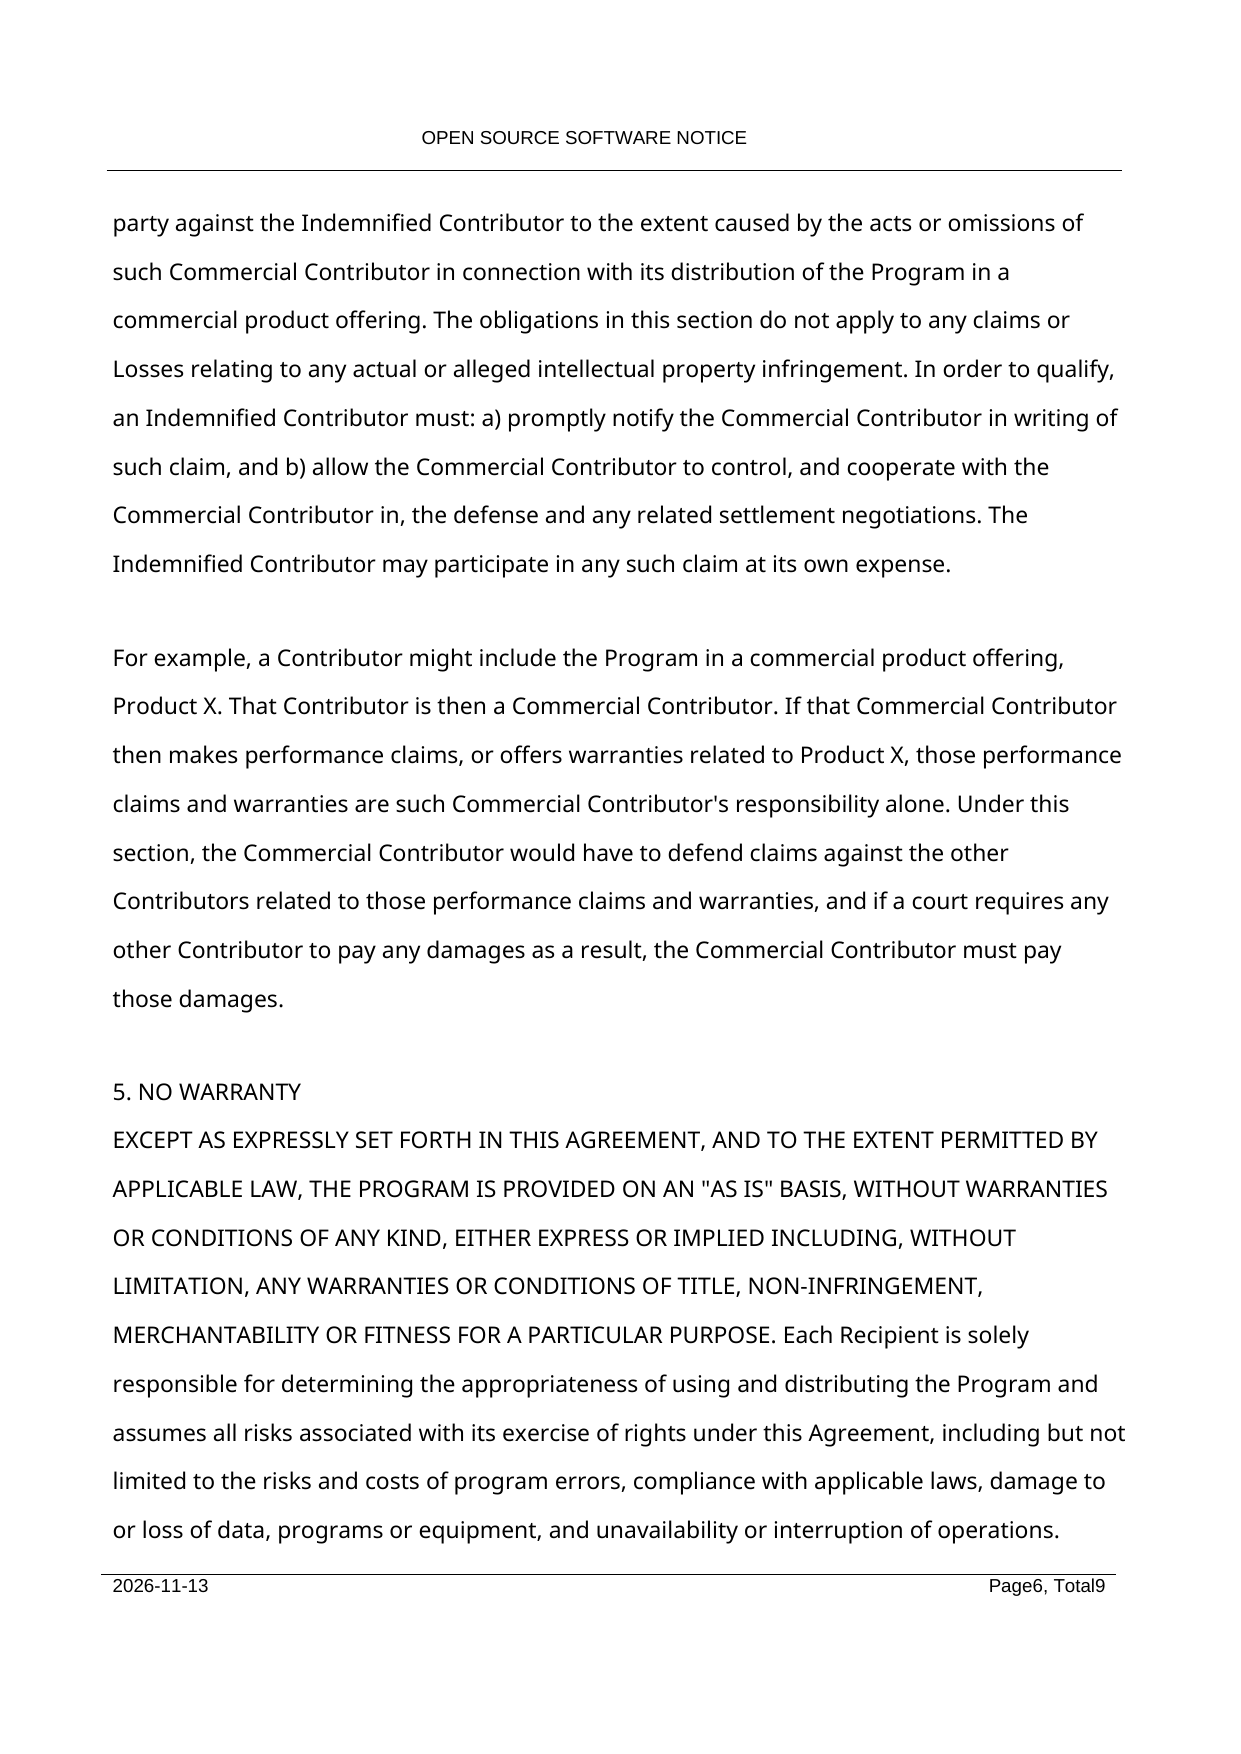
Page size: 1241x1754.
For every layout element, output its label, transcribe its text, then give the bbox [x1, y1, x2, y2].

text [112, 206, 1128, 580]
text 5. NO WARRANTY [112, 1075, 1128, 1108]
text EXCEPT AS EXPRESSLY SET FORTH IN THIS AGREEMENT, AND TO THE EXTENT PERMITTED BY APPLICABLE LAW, THE PROGRAM IS PROVIDED ON AN "AS IS" BASIS, WITHOUT WARRANTIES OR CONDITIONS OF ANY KIND, EITHER EXPRESS OR IMPLIED INCLUDING, WITHOUT LIMITATION, ANY WARRANTIES OR CONDITIONS OF TITLE, NON-INFRINGEMENT, MERCHANTABILITY OR FITNESS FOR A PARTICULAR PURPOSE. Each Recipient is solely responsible for determining the appropriateness of using and distributing the Program and assumes all risks associated with its exercise of rights under this Agreement, including but not limited to the risks and costs of program errors, compliance with applicable laws, damage to or loss of data, programs or equipment, and unavailability or interruption of operations. [112, 1123, 1128, 1546]
text For example, a Contributor might include the Program in a commercial product offering, Product X. That Contributor is then a Commercial Contributor. If that Commercial Contributor then makes performance claims, or offers warranties related to Product X, those performance claims and warranties are such Commercial Contributor's responsibility alone. Under this section, the Commercial Contributor would have to defend claims against the other Contributors related to those performance claims and warranties, and if a court requires any other Contributor to pay any damages as a result, the Commercial Contributor must pay those damages. [112, 641, 1128, 1014]
